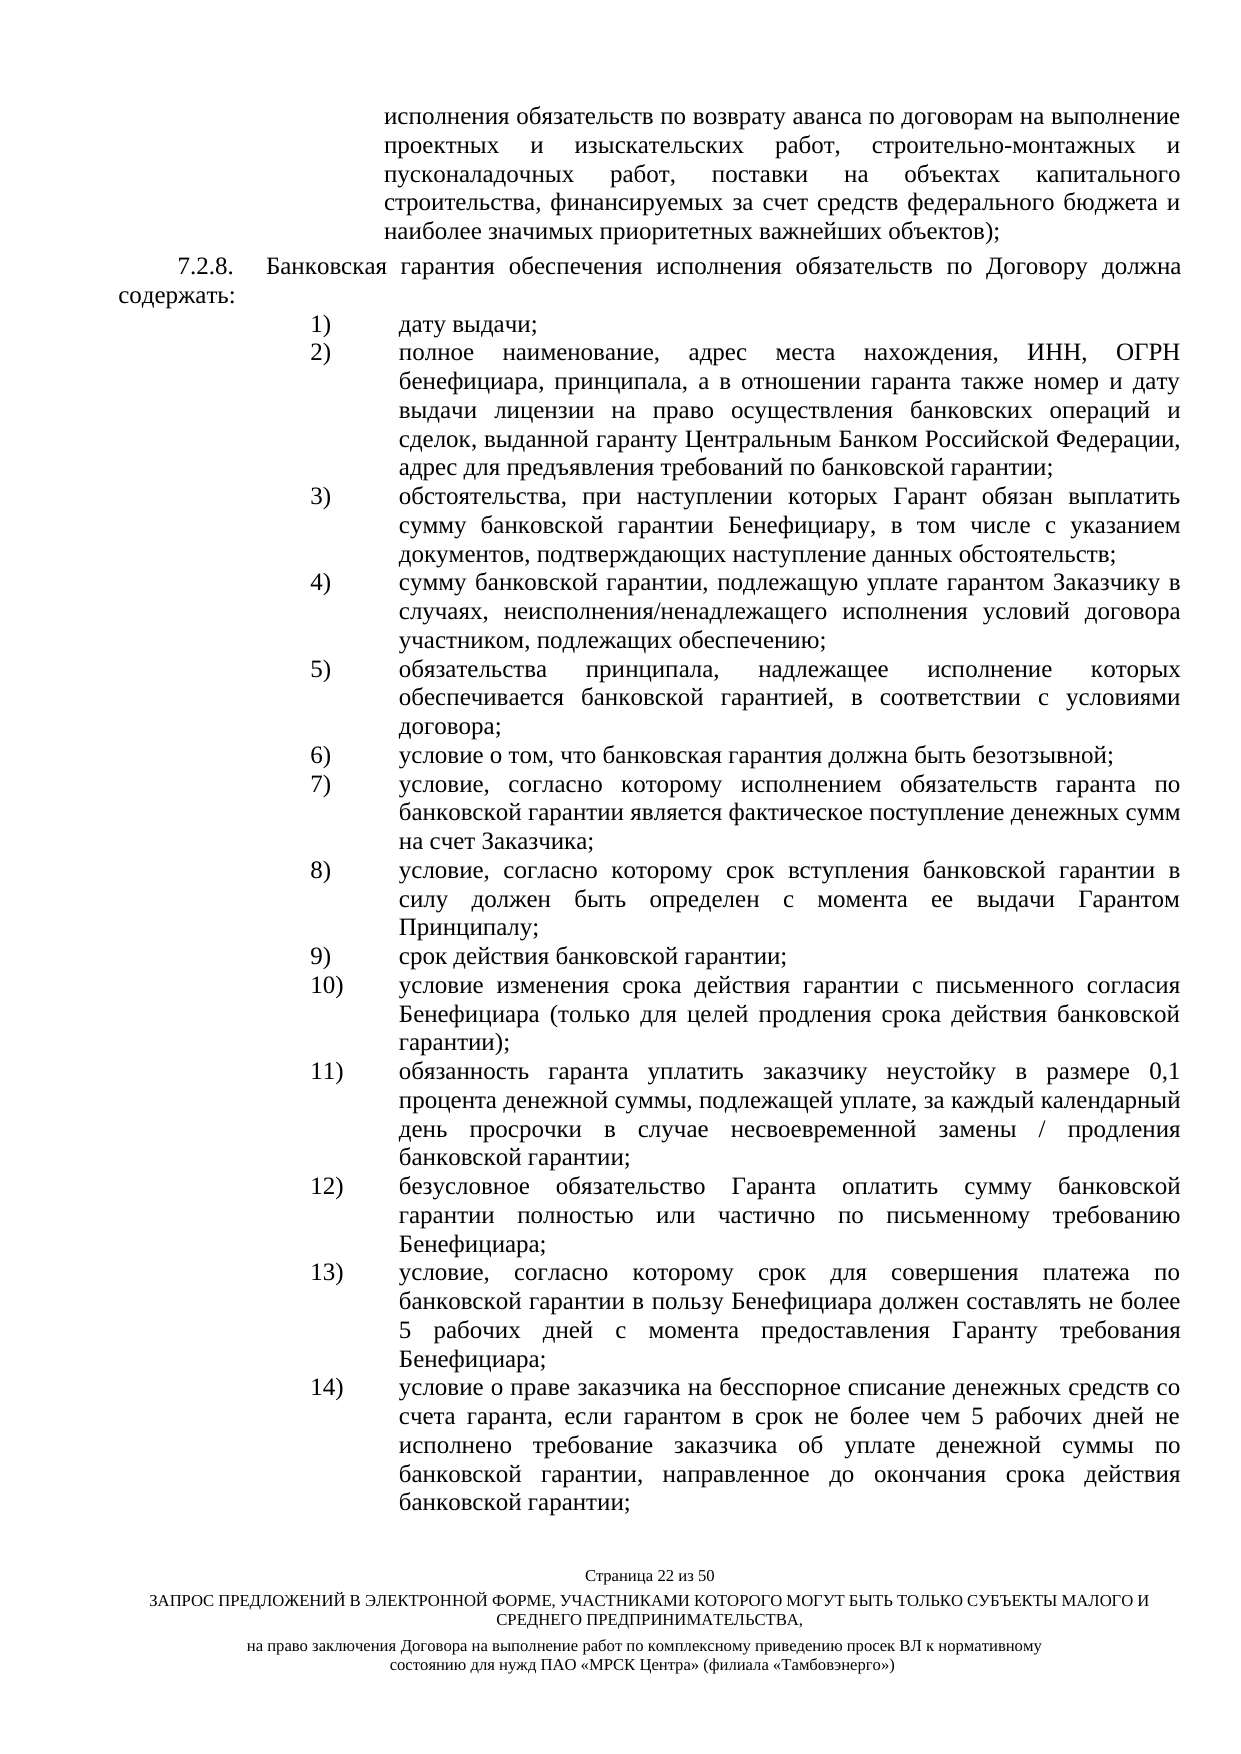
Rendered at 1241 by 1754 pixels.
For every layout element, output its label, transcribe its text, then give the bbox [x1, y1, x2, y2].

list условие о том, что банковская гарантия должна быть безотзывной; [310, 740, 1181, 769]
list условие, согласно которому срок для совершения платежа по банковской гарантии в пользу Бенефициара должен составлять не более 5 рабочих дней с момента предоставления Гаранту требования Бенефициара; [310, 1257, 1181, 1372]
list условие, согласно которому срок вступления банковской гарантии в силу должен быть определен с момента ее выдачи Гарантом Принципалу; [310, 855, 1181, 941]
list обязательства принципала, надлежащее исполнение которых обеспечивается банковской гарантией, в соответствии с условиями договора; [310, 654, 1181, 740]
list условие изменения срока действия гарантии с письменного согласия Бенефициара (только для целей продления срока действия банковской гарантии); [310, 970, 1181, 1056]
list дату выдачи; [310, 309, 1181, 337]
list условие, согласно которому исполнением обязательств гаранта по банковской гарантии является фактическое поступление денежных сумм на счет Заказчика; [310, 769, 1181, 855]
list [310, 101, 1181, 245]
list условие о праве заказчика на бесспорное списание денежных средств со счета гаранта, если гарантом в срок не более чем 5 рабочих дней не исполнено требование заказчика об уплате денежной суммы по банковской гарантии, направленное до окончания срока действия банковской гарантии; [310, 1372, 1181, 1516]
list сумму банковской гарантии, подлежащую уплате гарантом Заказчику в случаях, неисполнения/ненадлежащего исполнения условий договора участником, подлежащих обеспечению; [310, 567, 1181, 654]
list обязанность гаранта уплатить заказчику неустойку в размере 0,1 процента денежной суммы, подлежащей уплате, за каждый календарный день просрочки в случае несвоевременной замены / продления банковской гарантии; [310, 1056, 1181, 1171]
list безусловное обязательство Гаранта оплатить сумму банковской гарантии полностью или частично по письменному требованию Бенефициара; [310, 1171, 1181, 1257]
list срок действия банковской гарантии; [310, 941, 1181, 970]
list Банковская гарантия обеспечения исполнения обязательств по Договору должна содержать: [118, 251, 1181, 309]
list полное наименование, адрес места нахождения, ИНН, ОГРН бенефициара, принципала, а в отношении гаранта также номер и дату выдачи лицензии на право осуществления банковских операций и сделок, выданной гаранту Центральным Банком Российской Федерации, адрес для предъявления требований по банковской гарантии; [310, 337, 1181, 481]
list обстоятельства, при наступлении которых Гарант обязан выплатить сумму банковской гарантии Бенефициару, в том числе с указанием документов, подтверждающих наступление данных обстоятельств; [310, 481, 1181, 567]
